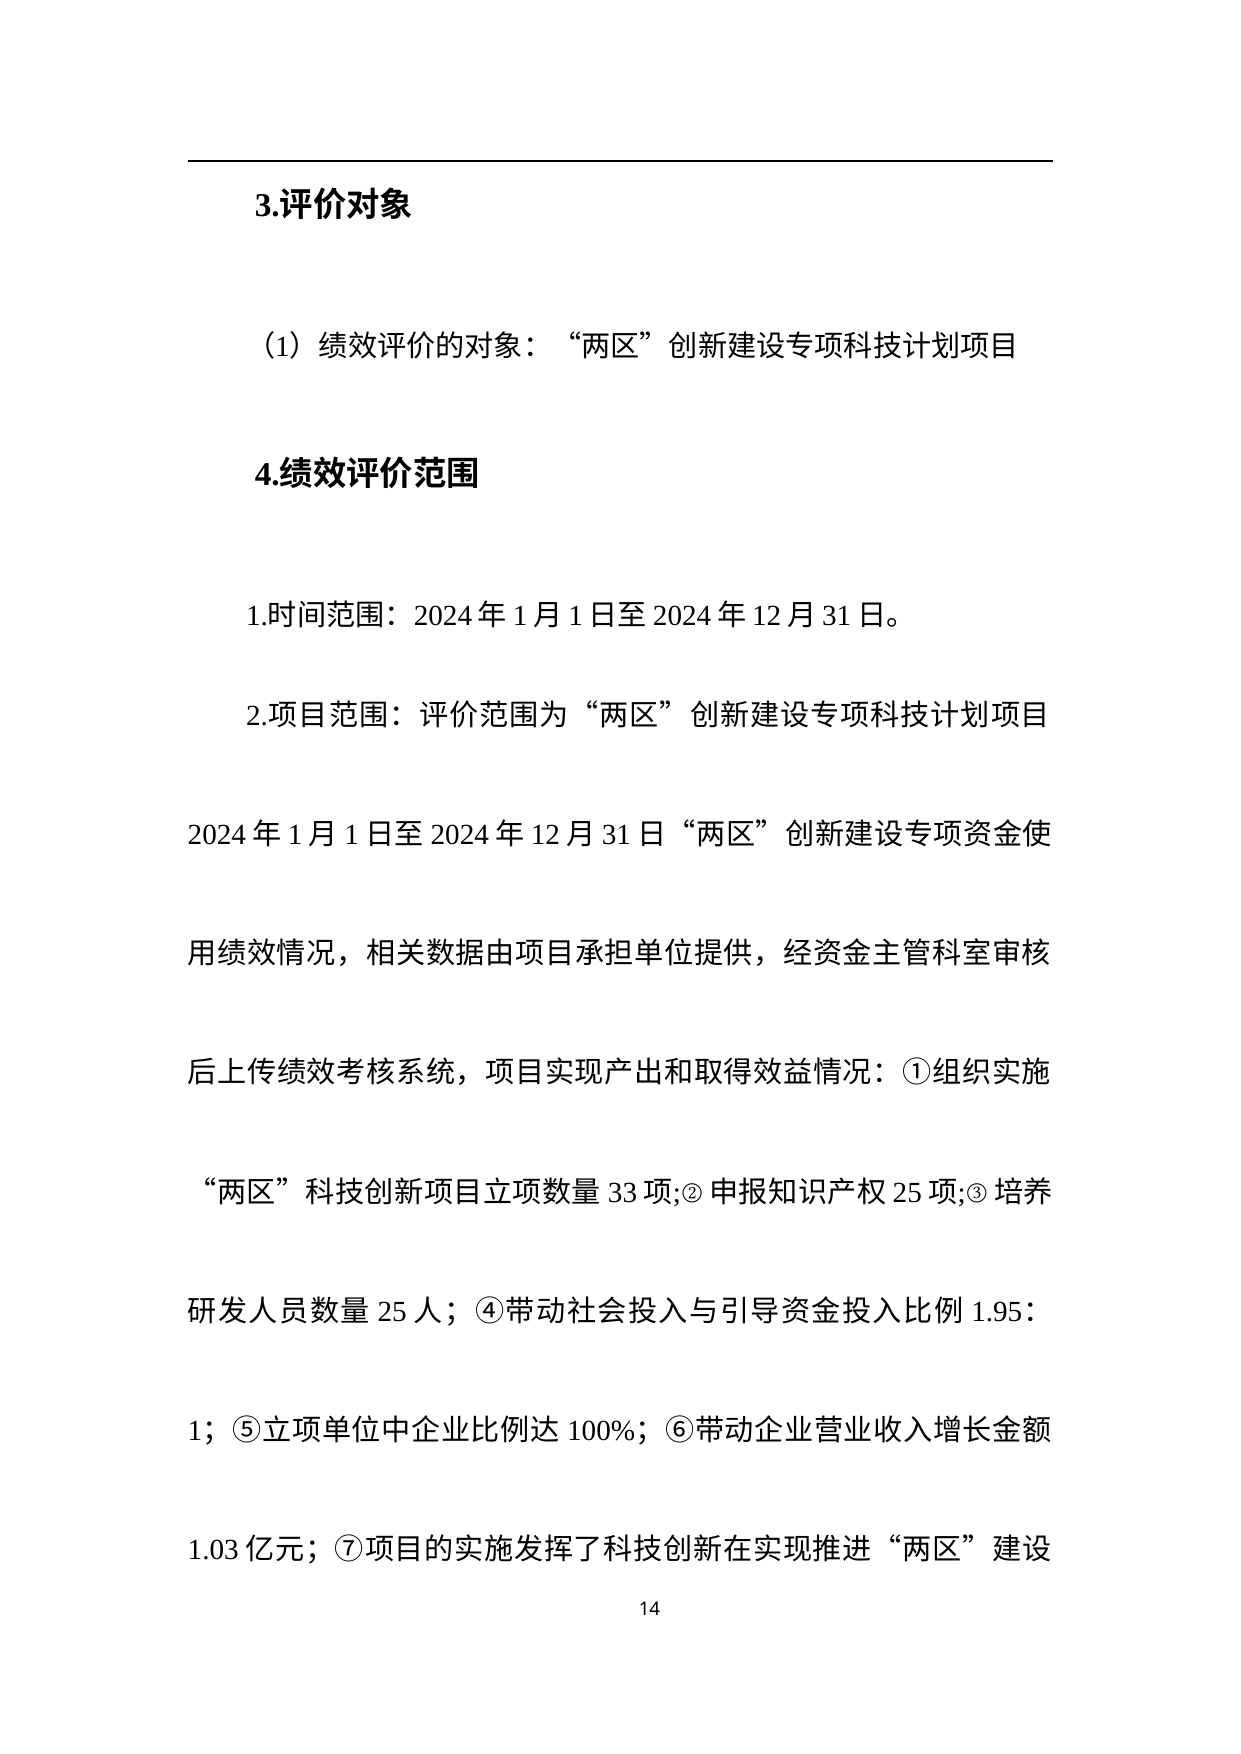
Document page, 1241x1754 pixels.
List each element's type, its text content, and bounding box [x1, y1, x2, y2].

text （1）绩效评价的对象：“两区”创新建设专项科技计划项目 [187, 304, 1053, 383]
text 1.时间范围：2024年1月1日至2024年12月31日。 [187, 573, 1053, 652]
subtitle 3.评价对象 [187, 162, 1053, 241]
subtitle 4.绩效评价范围 [187, 431, 1053, 511]
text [187, 673, 1053, 1586]
